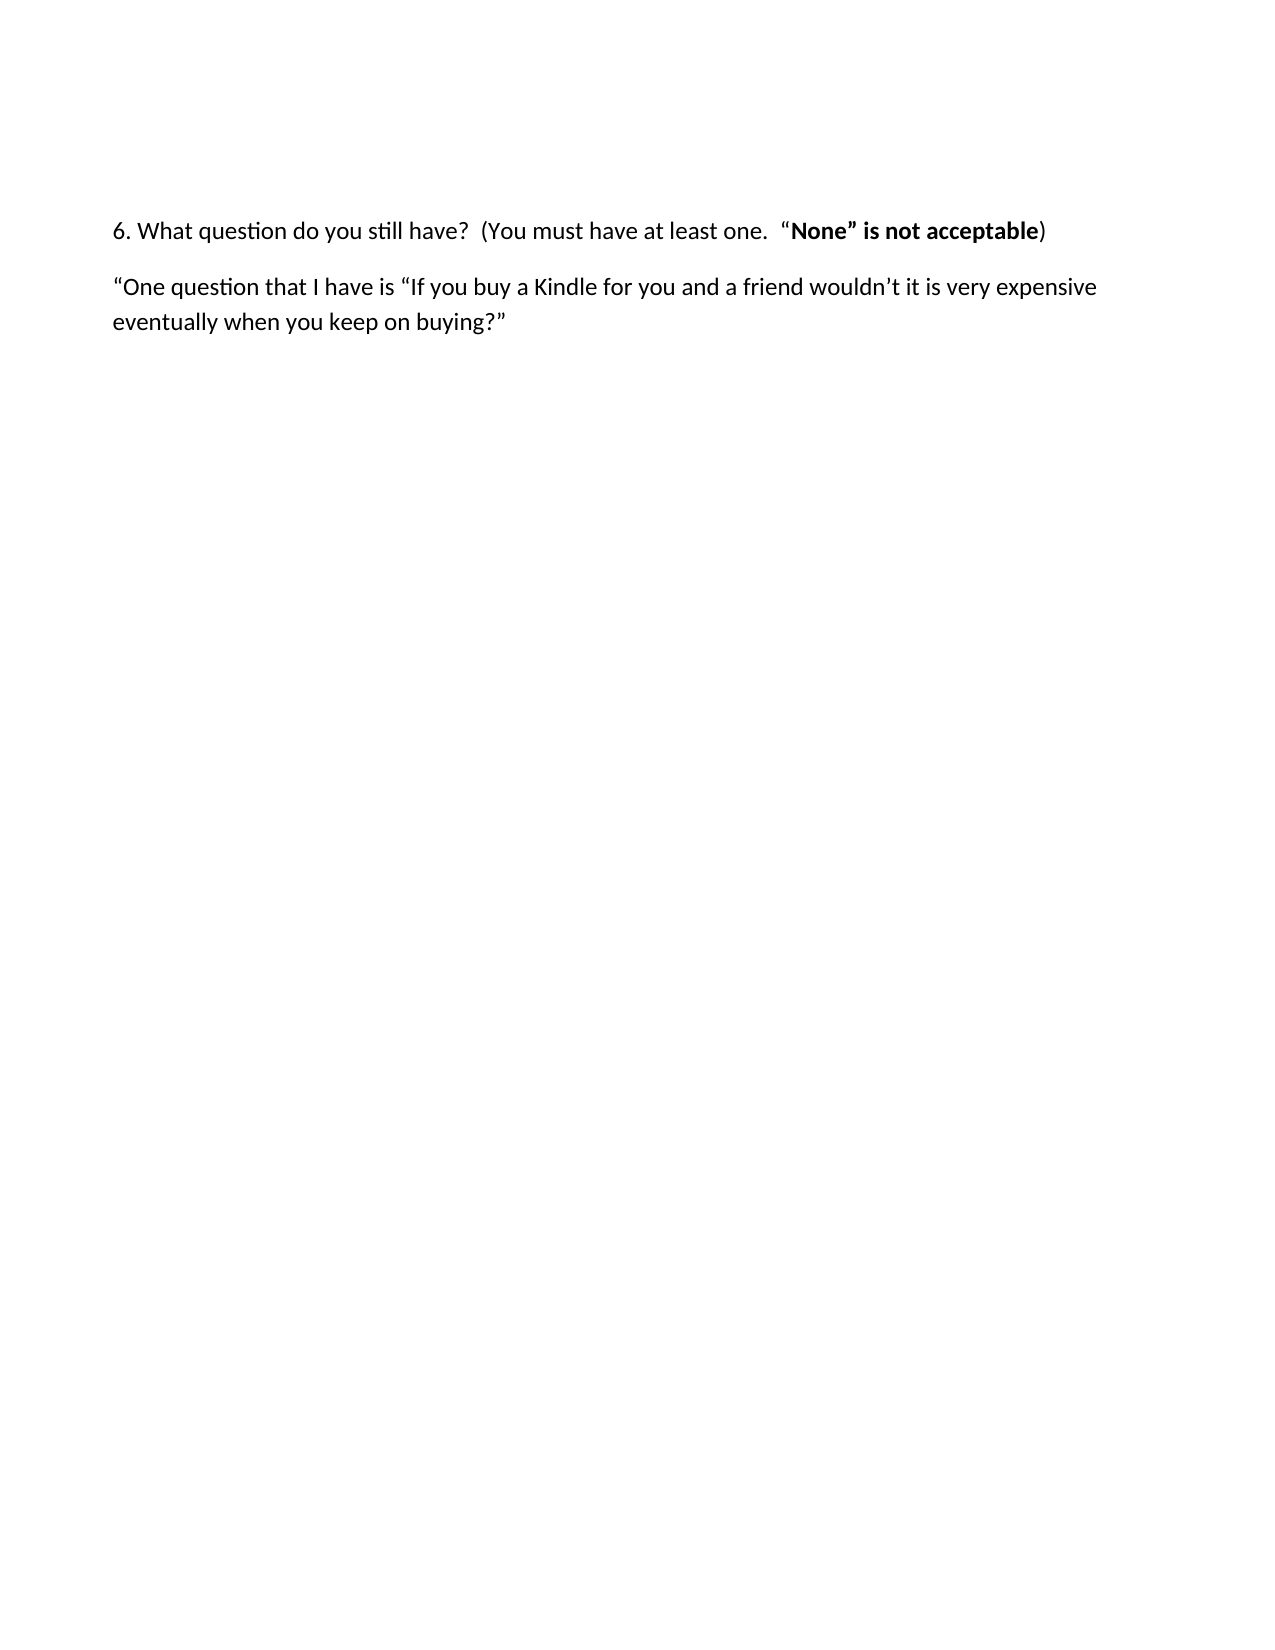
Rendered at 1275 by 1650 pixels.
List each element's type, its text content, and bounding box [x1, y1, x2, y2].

text 6. What question do you still have? (You must have at least one. “None” is not acceptable) [112, 215, 1162, 245]
text “One question that I have is “If you buy a Kindle for you and a friend wouldn’t it is very expensive eventually when you keep on buying?” [112, 271, 1162, 336]
